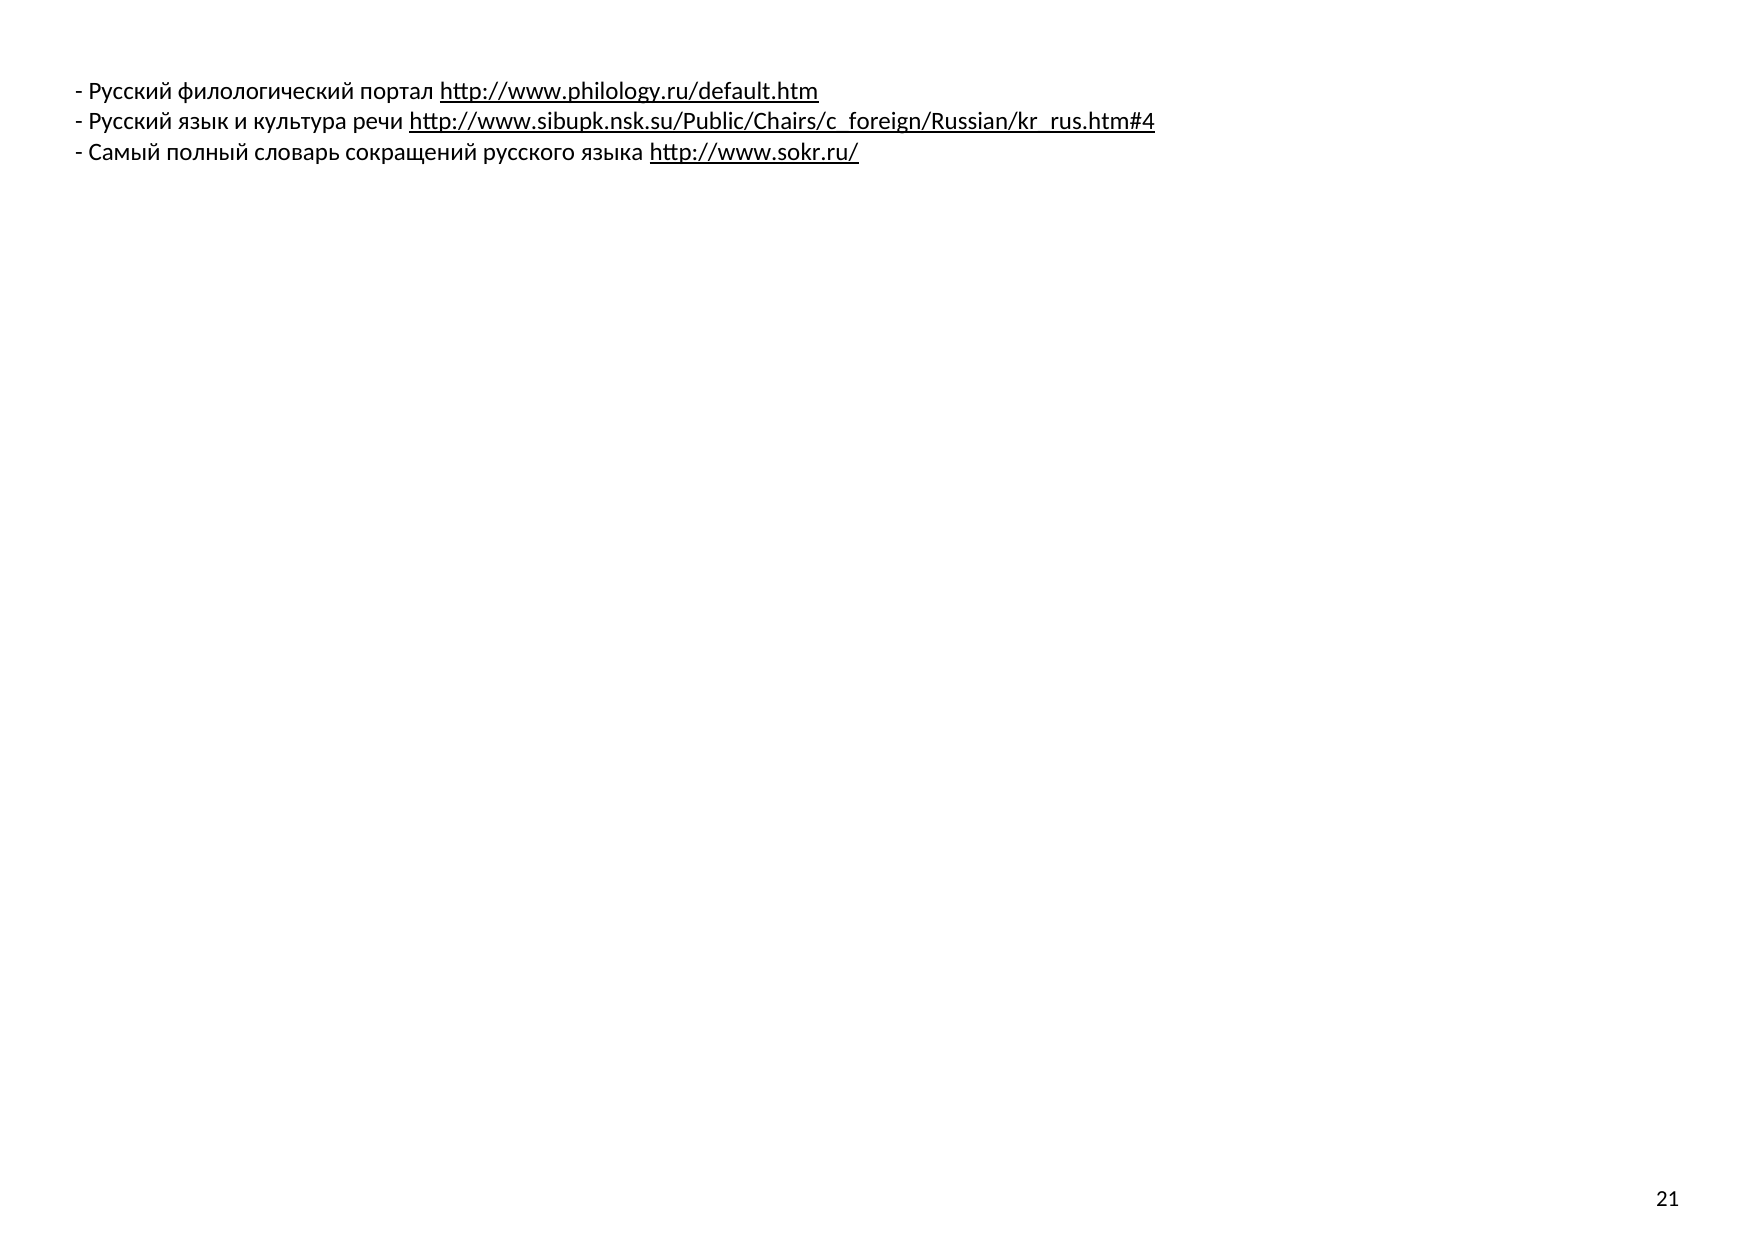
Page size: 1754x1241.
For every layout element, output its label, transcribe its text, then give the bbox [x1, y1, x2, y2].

text - Самый полный словарь сокращений русского языка http://www.sokr.ru/ [75, 136, 1679, 167]
text - Русский язык и культура речи http://www.sibupk.nsk.su/Public/Chairs/c_foreign/Russian/kr_rus.htm#4 [75, 106, 1679, 136]
text - Русский филологический портал http://www.philology.ru/default.htm [75, 75, 1679, 106]
